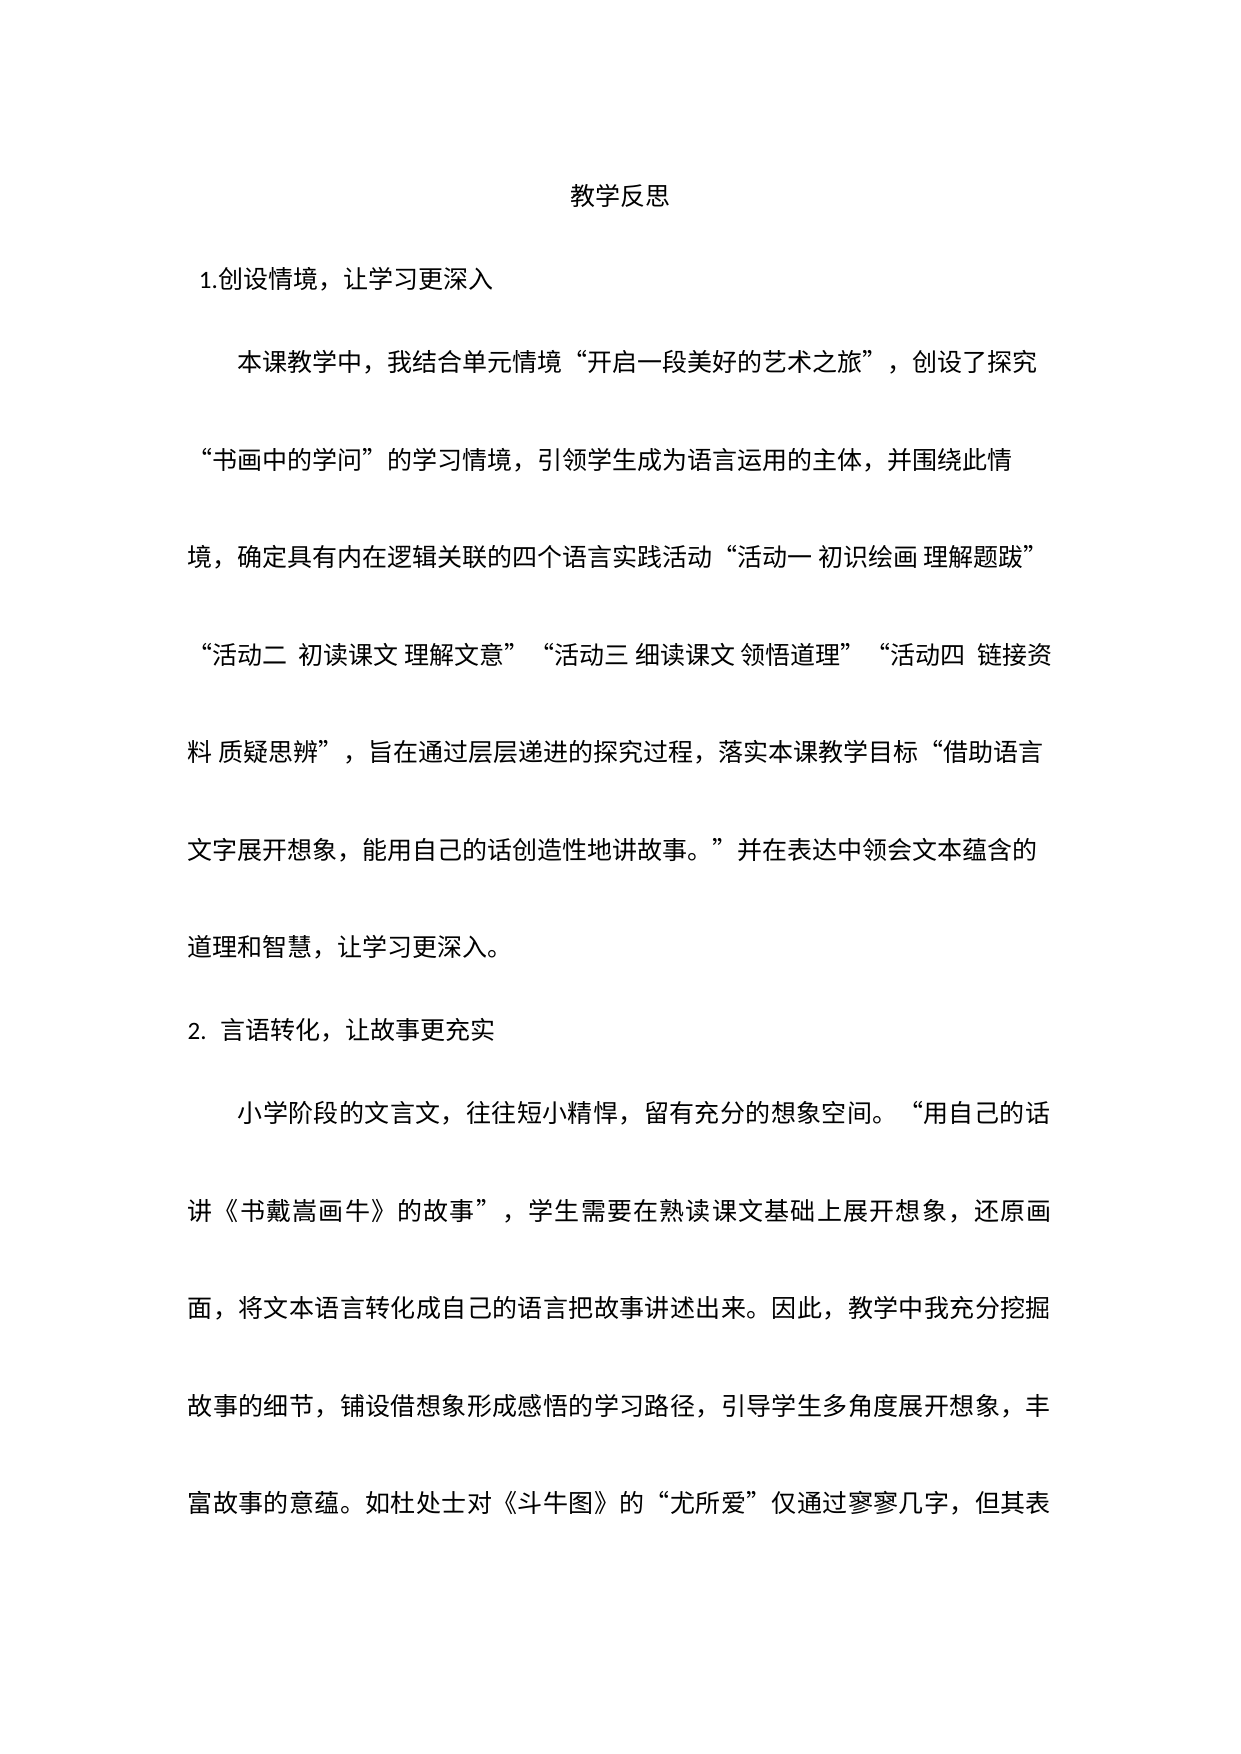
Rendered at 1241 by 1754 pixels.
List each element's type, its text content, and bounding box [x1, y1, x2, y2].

list 言语转化，让故事更充实 [187, 996, 1053, 1061]
text 1.创设情境，让学习更深入 [187, 245, 1053, 310]
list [187, 1079, 1053, 1534]
list 本课教学中，我结合单元情境“开启一段美好的艺术之旅”，创设了探究“书画中的学问”的学习情境，引领学生成为语言运用的主体，并围绕此情境，确定具有内在逻辑关联的四个语言实践活动“活动一 初识绘画 理解题跋”“活动二 初读课文 理解文意”“活动三 细读课文 领悟道理”“活动四 链接资料 质疑思辨”，旨在通过层层递进的探究过程，落实本课教学目标“借助语言文字展开想象，能用自己的话创造性地讲故事。”并在表达中领会文本蕴含的道理和智慧，让学习更深入。 [187, 328, 1053, 978]
text 教学反思 [187, 162, 1053, 227]
